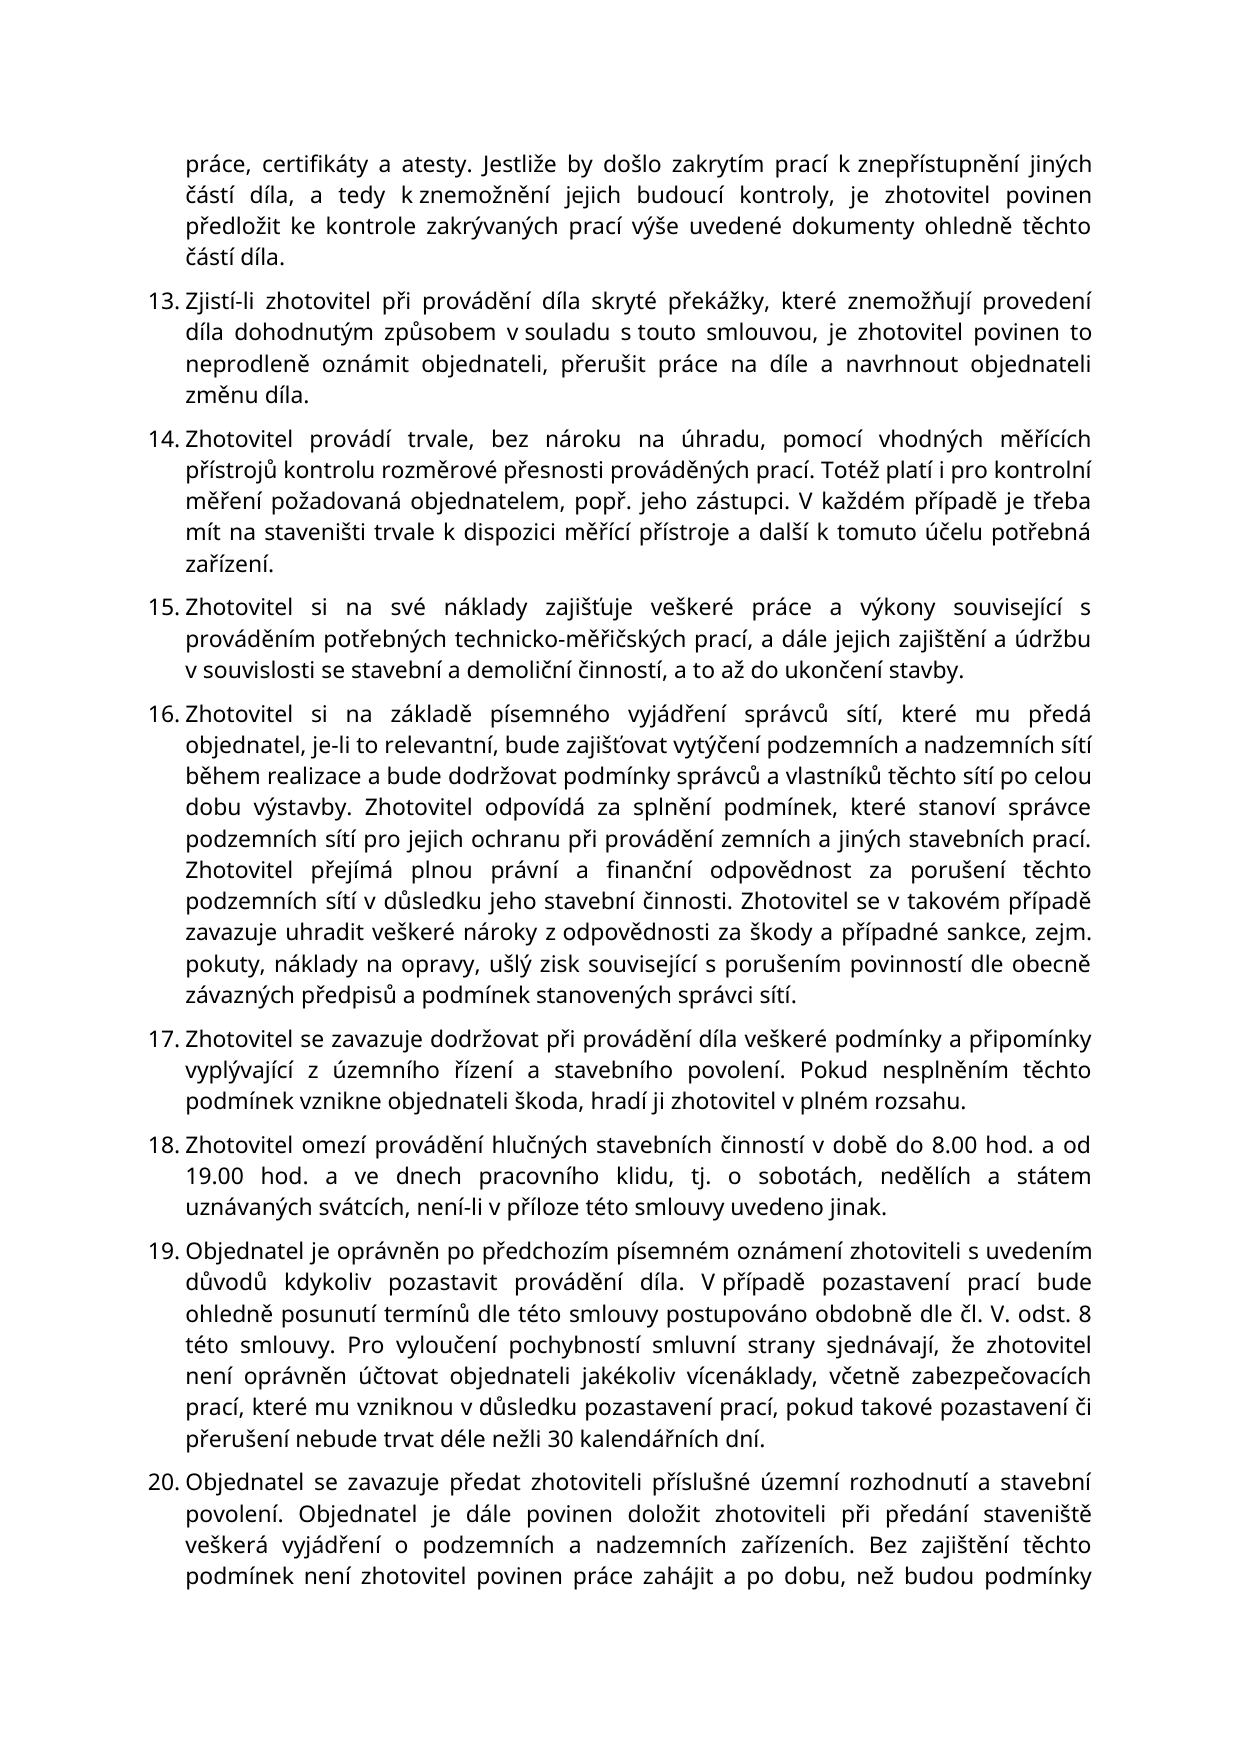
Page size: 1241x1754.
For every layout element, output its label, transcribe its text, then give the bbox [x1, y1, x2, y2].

list Zhotovitel se zavazuje dodržovat při provádění díla veškeré podmínky a připomínky vyplývající z územního řízení a stavebního povolení. Pokud nesplněním těchto podmínek vznikne objednateli škoda, hradí ji zhotovitel v plném rozsahu. [148, 1023, 1093, 1116]
list Zhotovitel provádí trvale, bez nároku na úhradu, pomocí vhodných měřících přístrojů kontrolu rozměrové přesnosti prováděných prací. Totéž platí i pro kontrolní měření požadovaná objednatelem, popř. jeho zástupci. V každém případě je třeba mít na staveništi trvale k dispozici měřící přístroje a další k tomuto účelu potřebná zařízení. [148, 423, 1093, 579]
list Zjistí-li zhotovitel při provádění díla skryté překážky, které znemožňují provedení díla dohodnutým způsobem v souladu s touto smlouvou, je zhotovitel povinen to neprodleně oznámit objednateli, přerušit práce na díle a navrhnout objednateli změnu díla. [148, 285, 1093, 410]
list Zhotovitel si na základě písemného vyjádření správců sítí, které mu předá objednatel, je-li to relevantní, bude zajišťovat vytýčení podzemních a nadzemních sítí během realizace a bude dodržovat podmínky správců a vlastníků těchto sítí po celou dobu výstavby. Zhotovitel odpovídá za splnění podmínek, které stanoví správce podzemních sítí pro jejich ochranu při provádění zemních a jiných stavebních prací. Zhotovitel přejímá plnou právní a finanční odpovědnost za porušení těchto podzemních sítí v důsledku jeho stavební činnosti. Zhotovitel se v takovém případě zavazuje uhradit veškeré nároky z odpovědnosti za škody a případné sankce, zejm. pokuty, náklady na opravy, ušlý zisk související s porušením povinností dle obecně závazných předpisů a podmínek stanovených správci sítí. [148, 698, 1093, 1010]
list Zhotovitel si na své náklady zajišťuje veškeré práce a výkony související s prováděním potřebných technicko-měřičských prací, a dále jejich zajištění a údržbu v souvislosti se stavební a demoliční činností, a to až do ukončení stavby. [148, 591, 1093, 685]
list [148, 1466, 1093, 1591]
list Zhotovitel omezí provádění hlučných stavebních činností v době do 8.00 hod. a od 19.00 hod. a ve dnech pracovního klidu, tj. o sobotách, nedělích a státem uznávaných svátcích, není-li v příloze této smlouvy uvedeno jinak. [148, 1129, 1093, 1223]
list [148, 148, 1093, 273]
list Objednatel je oprávněn po předchozím písemném oznámení zhotoviteli s uvedením důvodů kdykoliv pozastavit provádění díla. V případě pozastavení prací bude ohledně posunutí termínů dle této smlouvy postupováno obdobně dle čl. V. odst. 8 této smlouvy. Pro vyloučení pochybností smluvní strany sjednávají, že zhotovitel není oprávněn účtovat objednateli jakékoliv vícenáklady, včetně zabezpečovacích prací, které mu vzniknou v důsledku pozastavení prací, pokud takové pozastavení či přerušení nebude trvat déle nežli 30 kalendářních dní. [148, 1235, 1093, 1454]
